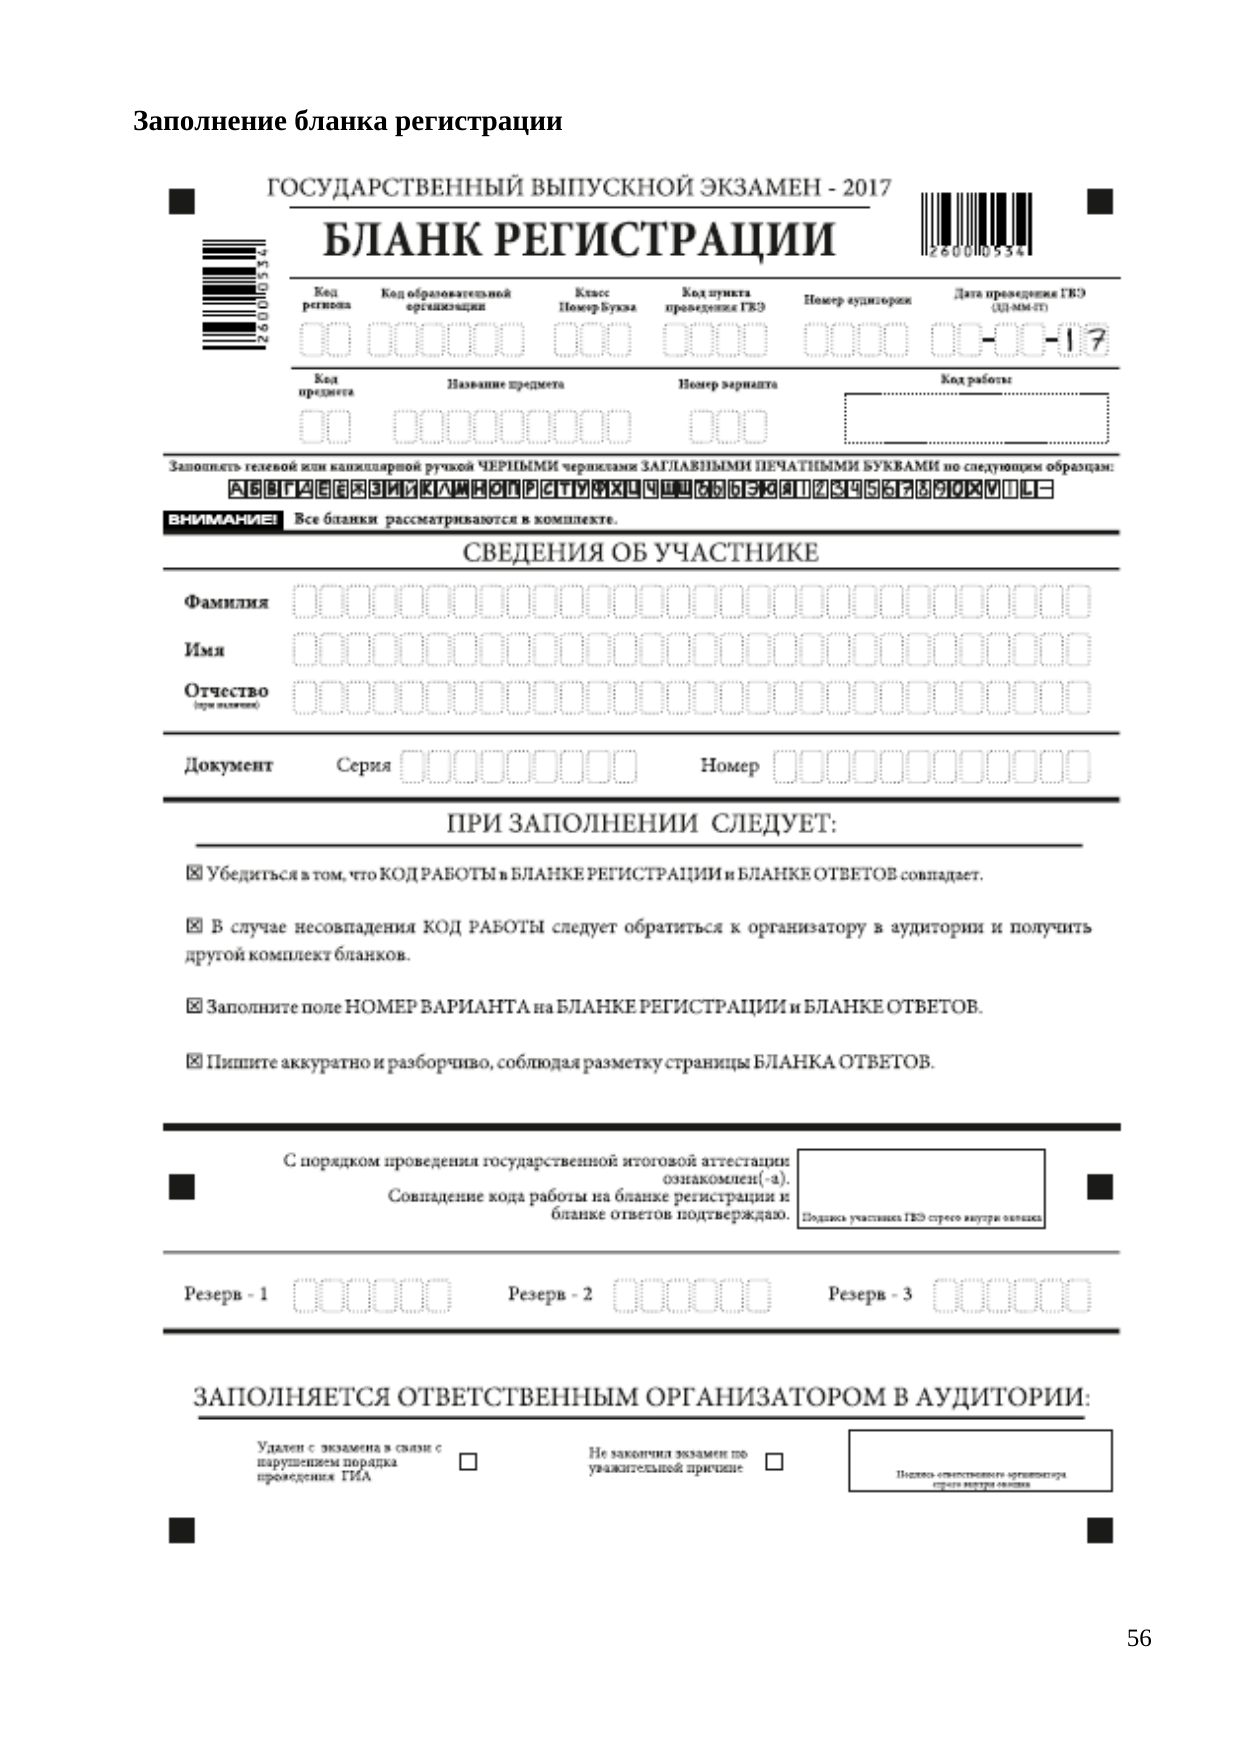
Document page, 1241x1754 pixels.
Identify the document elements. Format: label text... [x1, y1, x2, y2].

text Заполнение бланка регистрации [133, 103, 1152, 136]
